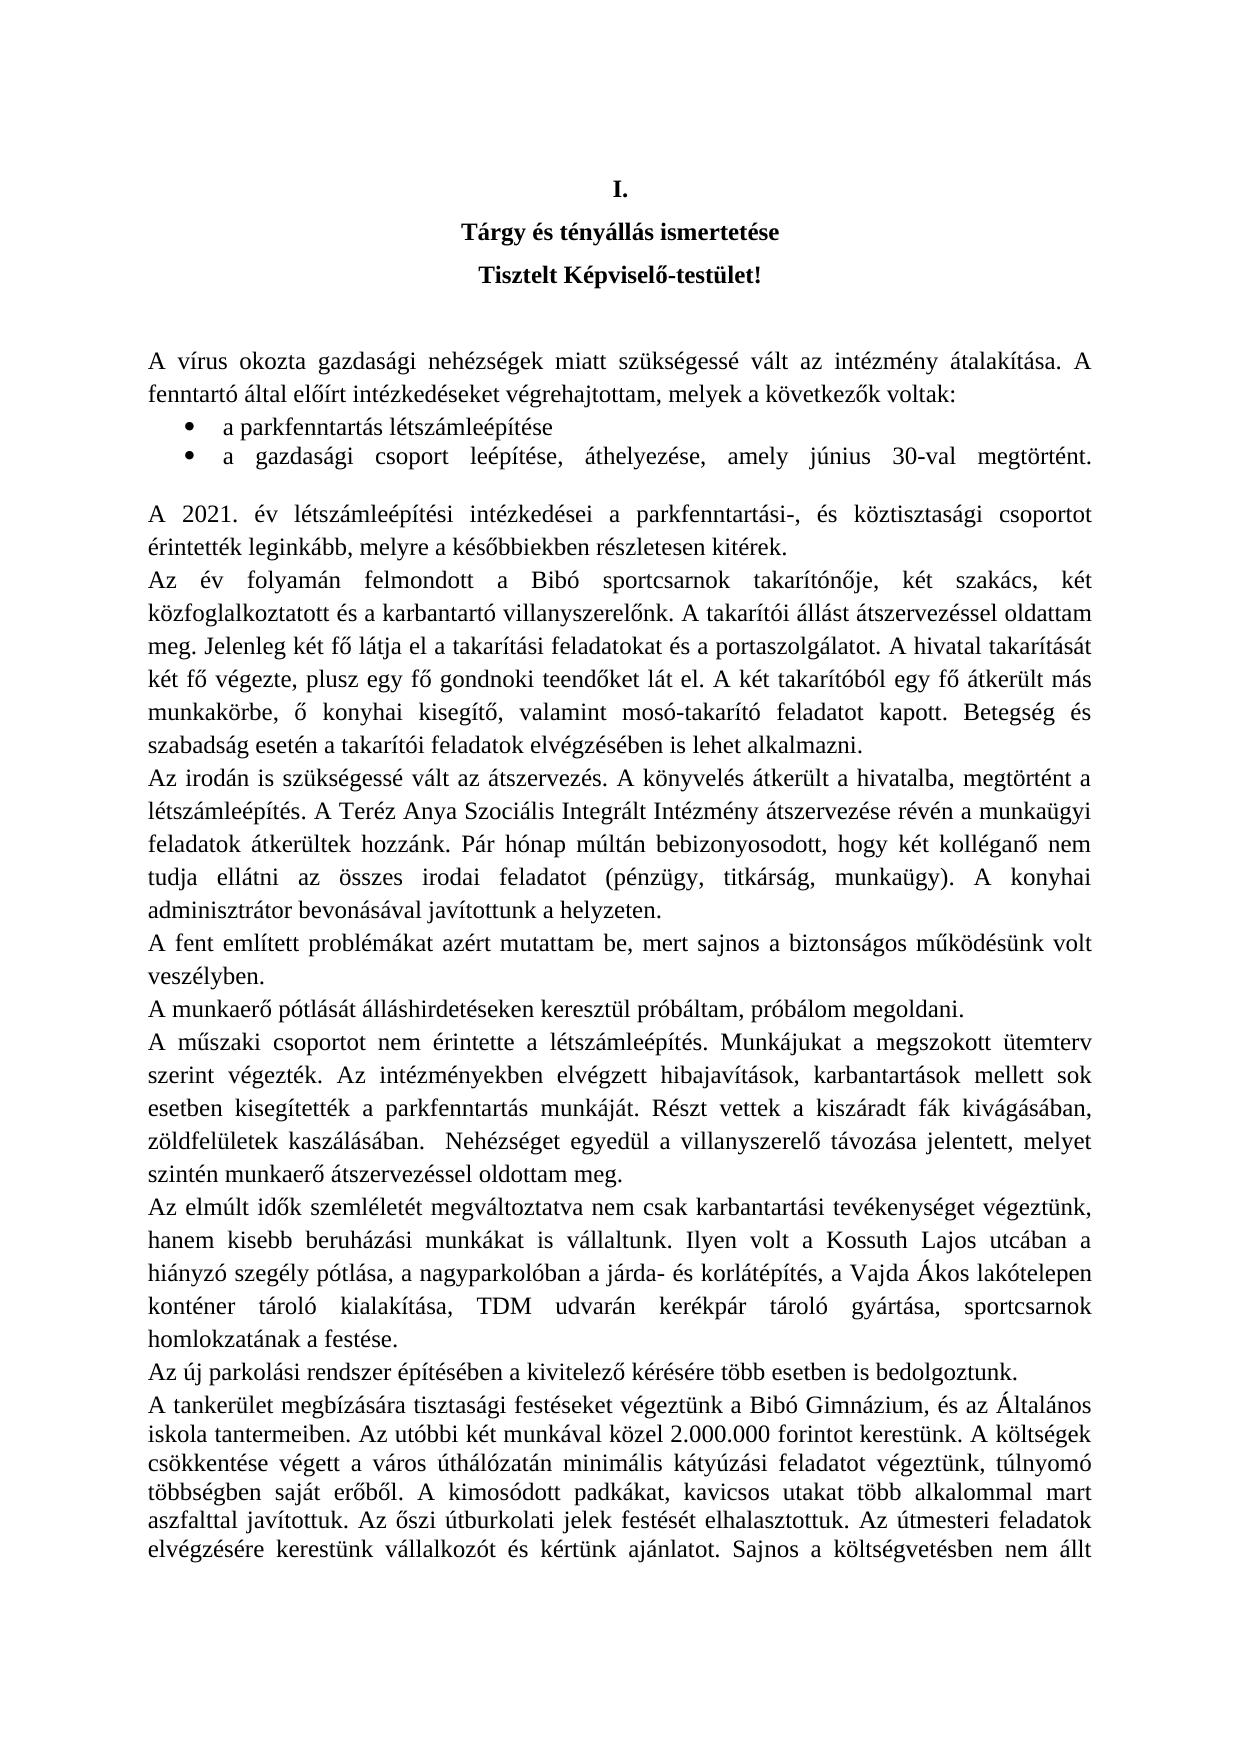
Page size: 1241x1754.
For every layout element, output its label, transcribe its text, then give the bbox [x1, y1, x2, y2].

text Az irodán is szükségessé vált az átszervezés. A könyvelés átkerült a hivatalba, megtörtént a létszámleépítés. A Teréz Anya Szociális Integrált Intézmény átszervezése révén a munkaügyi feladatok átkerültek hozzánk. Pár hónap múltán bebizonyosodott, hogy két kolléganő nem tudja ellátni az összes irodai feladatot (pénzügy, titkárság, munkaügy). A konyhai adminisztrátor bevonásával javítottunk a helyzeten. [148, 763, 1093, 924]
text A 2021. év létszámleépítési intézkedései a parkfenntartási-, és köztisztasági csoportot érintették leginkább, melyre a későbbiekben részletesen kitérek. [148, 499, 1093, 561]
text Az új parkolási rendszer építésében a kivitelező kérésére több esetben is bedolgoztunk. [148, 1357, 1093, 1386]
text Az év folyamán felmondott a Bibó sportcsarnok takarítónője, két szakács, két közfoglalkoztatott és a karbantartó villanyszerelőnk. A takarítói állást átszervezéssel oldattam meg. Jelenleg két fő látja el a takarítási feladatokat és a portaszolgálatot. A hivatal takarítását két fő végezte, plusz egy fő gondnoki teendőket lát el. A két takarítóból egy fő átkerült más munkakörbe, ő konyhai kisegítő, valamint mosó-takarító feladatot kapott. Betegség és szabadság esetén a takarítói feladatok elvégzésében is lehet alkalmazni. [148, 565, 1093, 759]
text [148, 1390, 1093, 1563]
list a parkfenntartás létszámleépítése [185, 412, 1093, 441]
text A vírus okozta gazdasági nehézségek miatt szükségessé vált az intézmény átalakítása. A fenntartó által előírt intézkedéseket végrehajtottam, melyek a következők voltak: [148, 346, 1093, 408]
text Az elmúlt idők szemléletét megváltoztatva nem csak karbantartási tevékenységet végeztünk, hanem kisebb beruházási munkákat is vállaltunk. Ilyen volt a Kossuth Lajos utcában a hiányzó szegély pótlása, a nagyparkolóban a járda- és korlátépítés, a Vajda Ákos lakótelepen konténer tároló kialakítása, TDM udvarán kerékpár tároló gyártása, sportcsarnok homlokzatának a festése. [148, 1192, 1093, 1353]
text Tisztelt Képviselő-testület! [148, 260, 1093, 289]
text A munkaerő pótlását álláshirdetéseken keresztül próbáltam, próbálom megoldani. [148, 994, 1093, 1023]
list a gazdasági csoport leépítése, áthelyezése, amely június 30-val megtörtént. [185, 441, 1093, 499]
text I. [148, 174, 1093, 203]
text A műszaki csoportot nem érintette a létszámleépítés. Munkájukat a megszokott ütemterv szerint végezték. Az intézményekben elvégzett hibajavítások, karbantartások mellett sok esetben kisegítették a parkfenntartás munkáját. Részt vettek a kiszáradt fák kivágásában, zöldfelületek kaszálásában. Nehézséget egyedül a villanyszerelő távozása jelentett, melyet szintén munkaerő átszervezéssel oldottam meg. [148, 1027, 1093, 1188]
text Tárgy és tényállás ismertetése [148, 217, 1093, 246]
text A fent említett problémákat azért mutattam be, mert sajnos a biztonságos működésünk volt veszélyben. [148, 928, 1093, 990]
